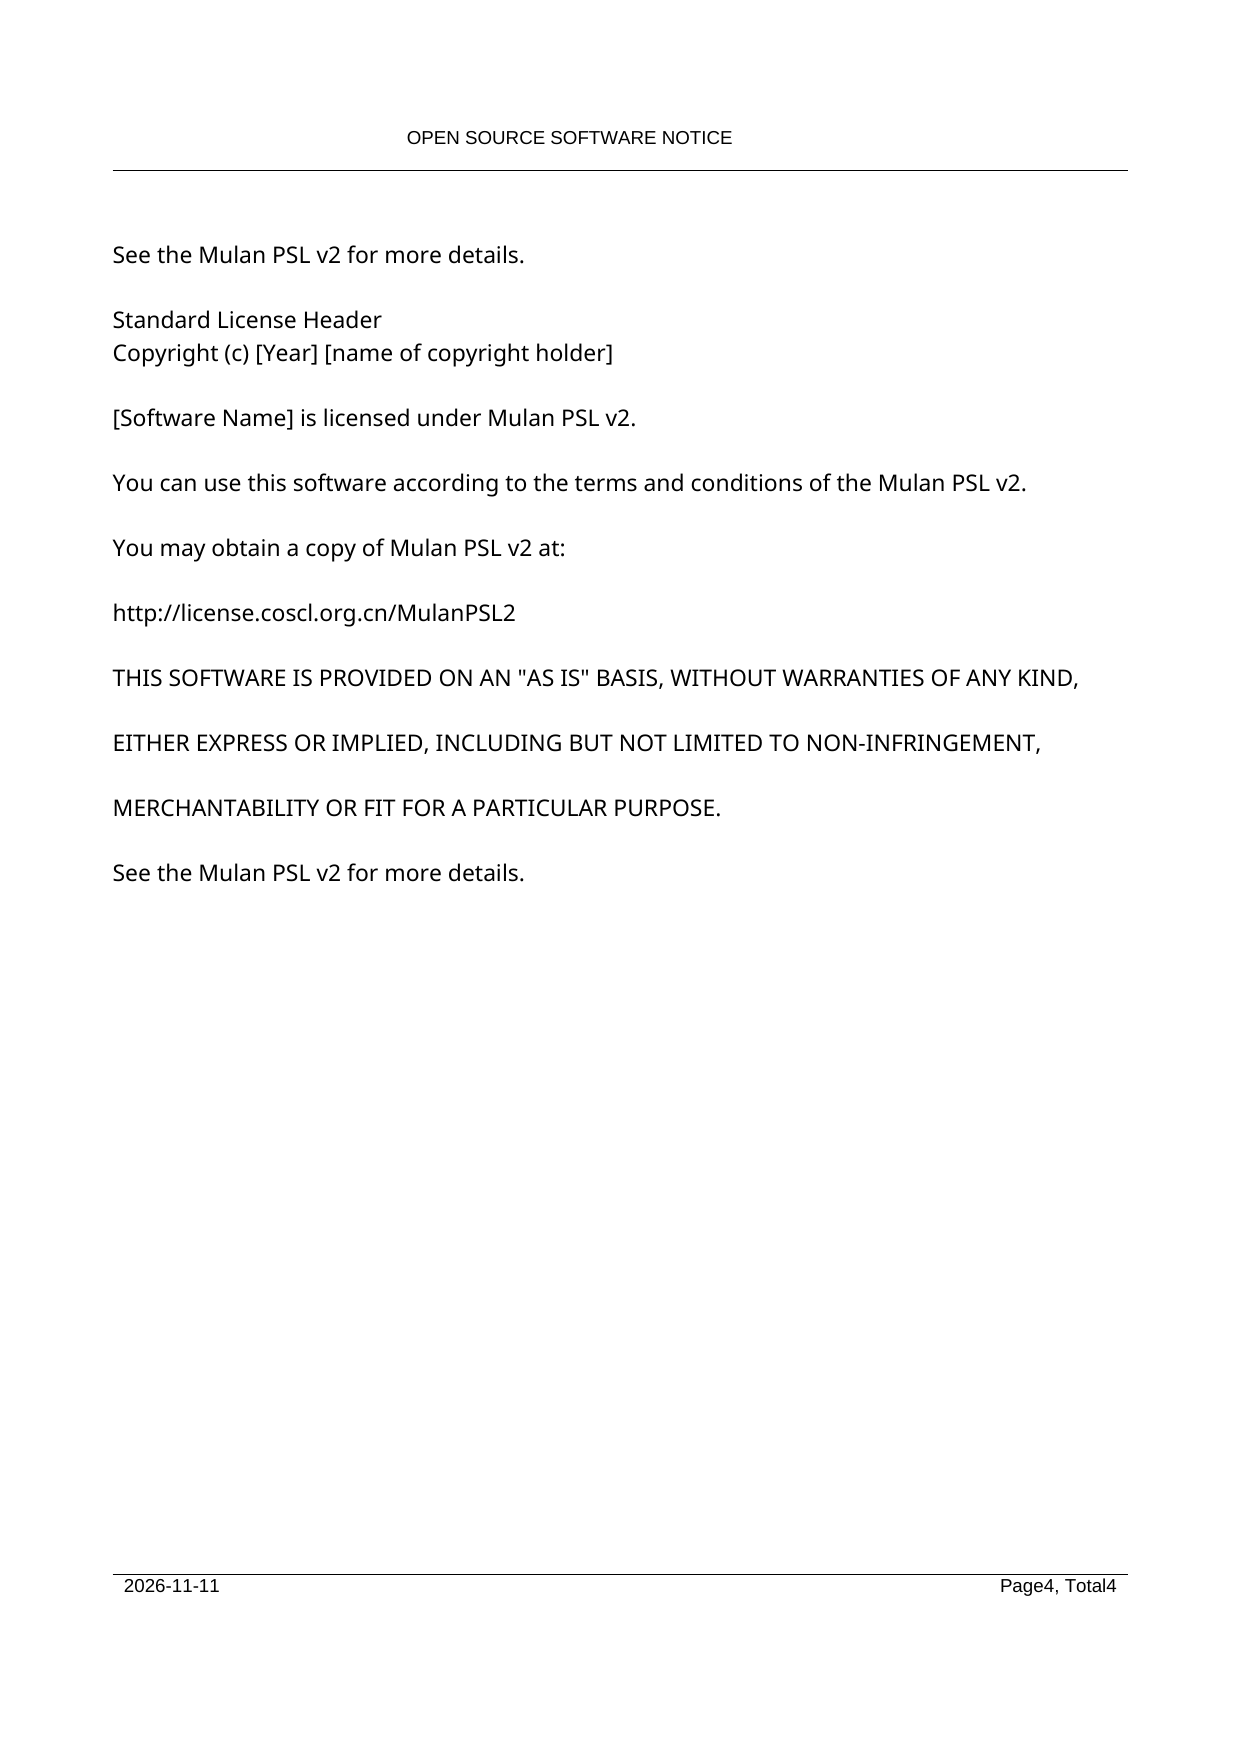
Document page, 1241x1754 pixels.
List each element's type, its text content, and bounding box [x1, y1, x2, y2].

text See the Mulan PSL v2 for more details. [112, 856, 1128, 889]
text You can use this software according to the terms and conditions of the Mulan PSL v2. [112, 466, 1128, 499]
text You may obtain a copy of Mulan PSL v2 at: [112, 531, 1128, 564]
text http://license.coscl.org.cn/MulanPSL2 [112, 596, 1128, 629]
text THIS SOFTWARE IS PROVIDED ON AN "AS IS" BASIS, WITHOUT WARRANTIES OF ANY KIND, [112, 661, 1128, 694]
text See the Mulan PSL v2 for more details. [112, 239, 1128, 271]
text [Software Name] is licensed under Mulan PSL v2. [112, 401, 1128, 434]
text EITHER EXPRESS OR IMPLIED, INCLUDING BUT NOT LIMITED TO NON-INFRINGEMENT, [112, 726, 1128, 759]
text Copyright (c) [Year] [name of copyright holder] [112, 336, 1128, 369]
text MERCHANTABILITY OR FIT FOR A PARTICULAR PURPOSE. [112, 791, 1128, 824]
text Standard License Header [112, 304, 1128, 336]
